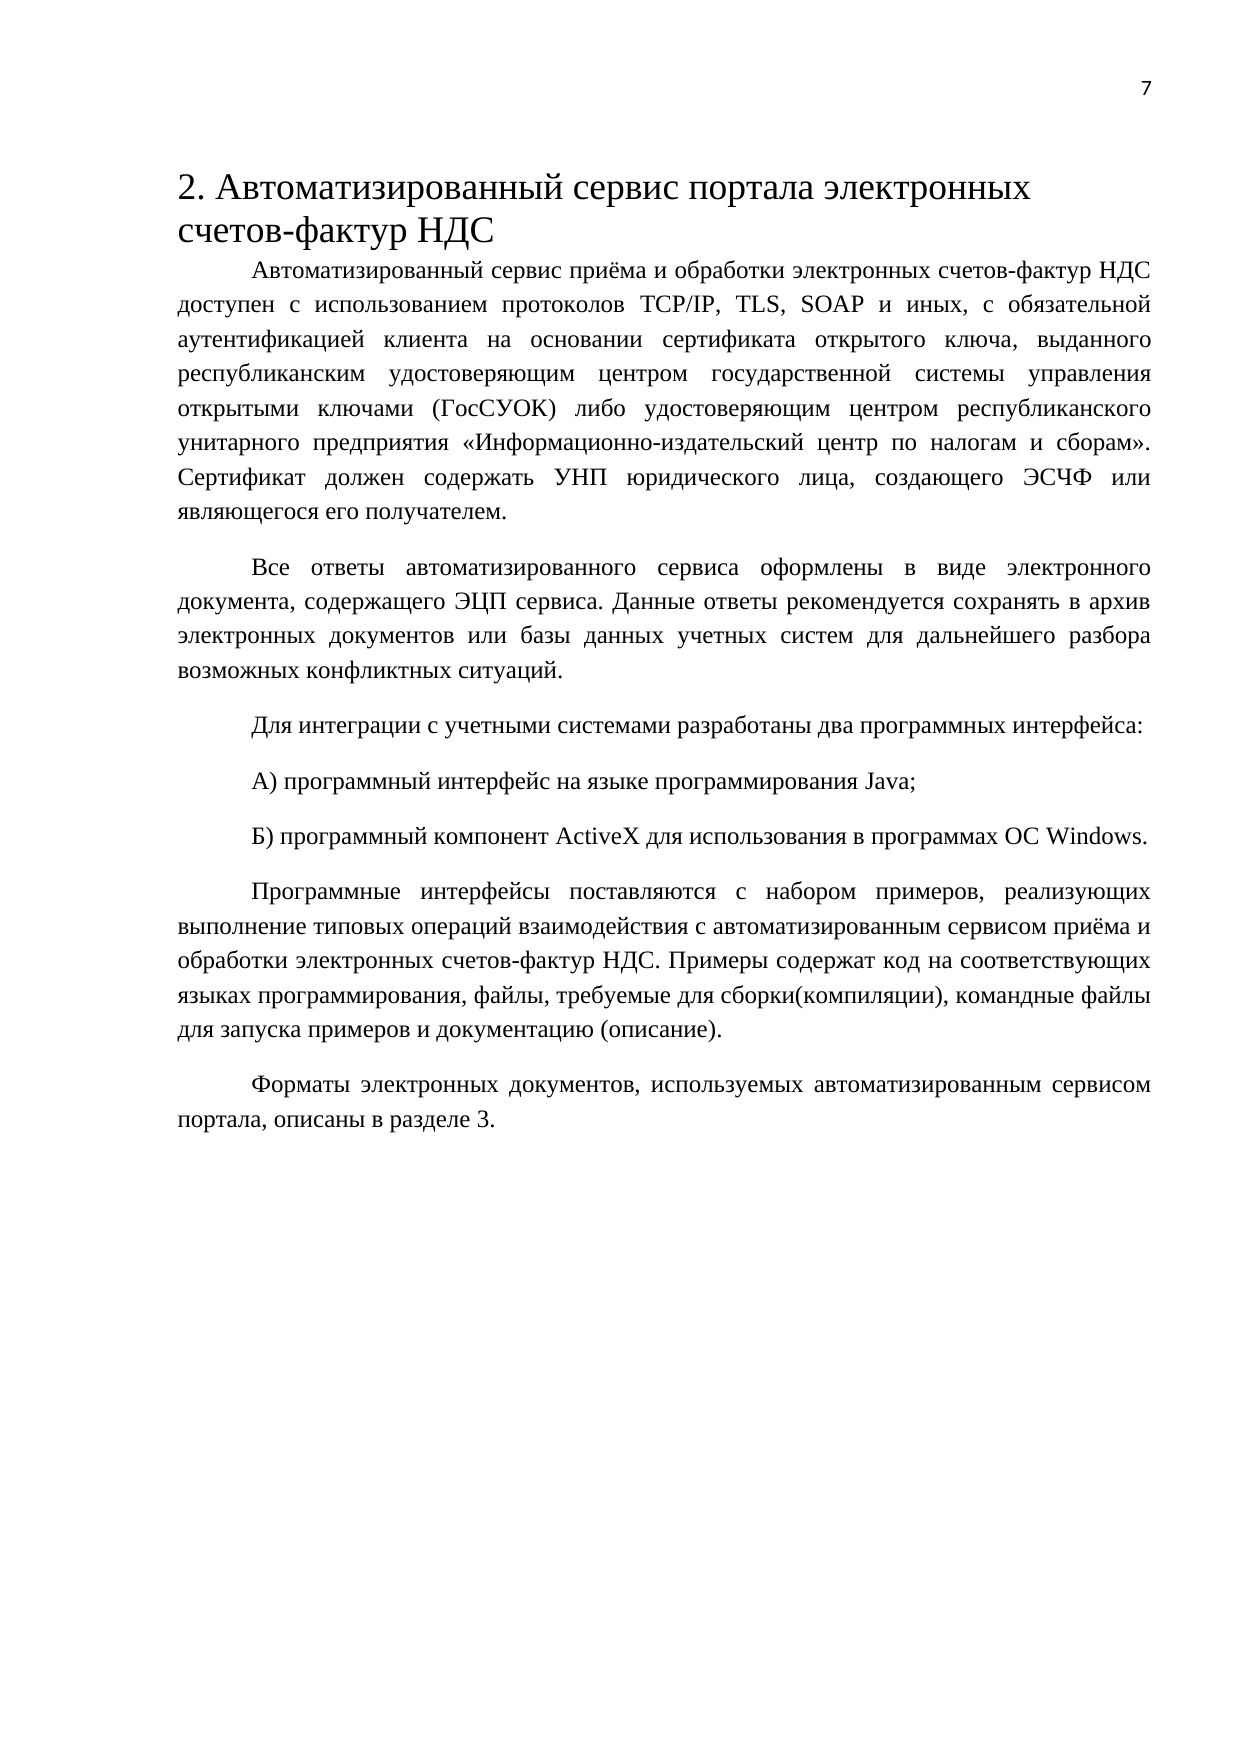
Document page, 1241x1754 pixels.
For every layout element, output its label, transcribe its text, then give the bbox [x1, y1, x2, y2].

text Программные интерфейсы поставляются с набором примеров, реализующих выполнение типовых операций взаимодействия с автоматизированным сервисом приёма и обработки электронных счетов-фактур НДС. Примеры содержат код на соответствующих языках программирования, файлы, требуемые для сборки(компиляции), командные файлы для запуска примеров и документацию (описание). [177, 876, 1152, 1043]
text Автоматизированный сервис приёма и обработки электронных счетов-фактур НДС доступен с использованием протоколов TCP/IP, TLS, SOAP и иных, с обязательной аутентификацией клиента на основании сертификата открытого ключа, выданного республиканским удостоверяющим центром государственной системы управления открытыми ключами (ГосСУОК) либо удостоверяющим центром республиканского унитарного предприятия «Информационно-издательский центр по налогам и сборам». Сертификат должен содержать УНП юридического лица, создающего ЭСЧФ или являющегося его получателем. [177, 255, 1152, 525]
text А) программный интерфейс на языке программирования Java; [177, 766, 1152, 794]
text Форматы электронных документов, используемых автоматизированным сервисом портала, описаны в разделе 3. [177, 1069, 1152, 1133]
text Все ответы автоматизированного сервиса оформлены в виде электронного документа, содержащего ЭЦП сервиса. Данные ответы рекомендуется сохранять в архив электронных документов или базы данных учетных систем для дальнейшего разбора возможных конфликтных ситуаций. [177, 552, 1152, 684]
subtitle 2. Автоматизированный сервис портала электронных счетов-фактур НДС [177, 164, 1152, 251]
text Б) программный компонент ActiveX для использования в программах ОС Windows. [177, 821, 1152, 850]
text Для интеграции с учетными системами разработаны два программных интерфейса: [177, 710, 1152, 739]
